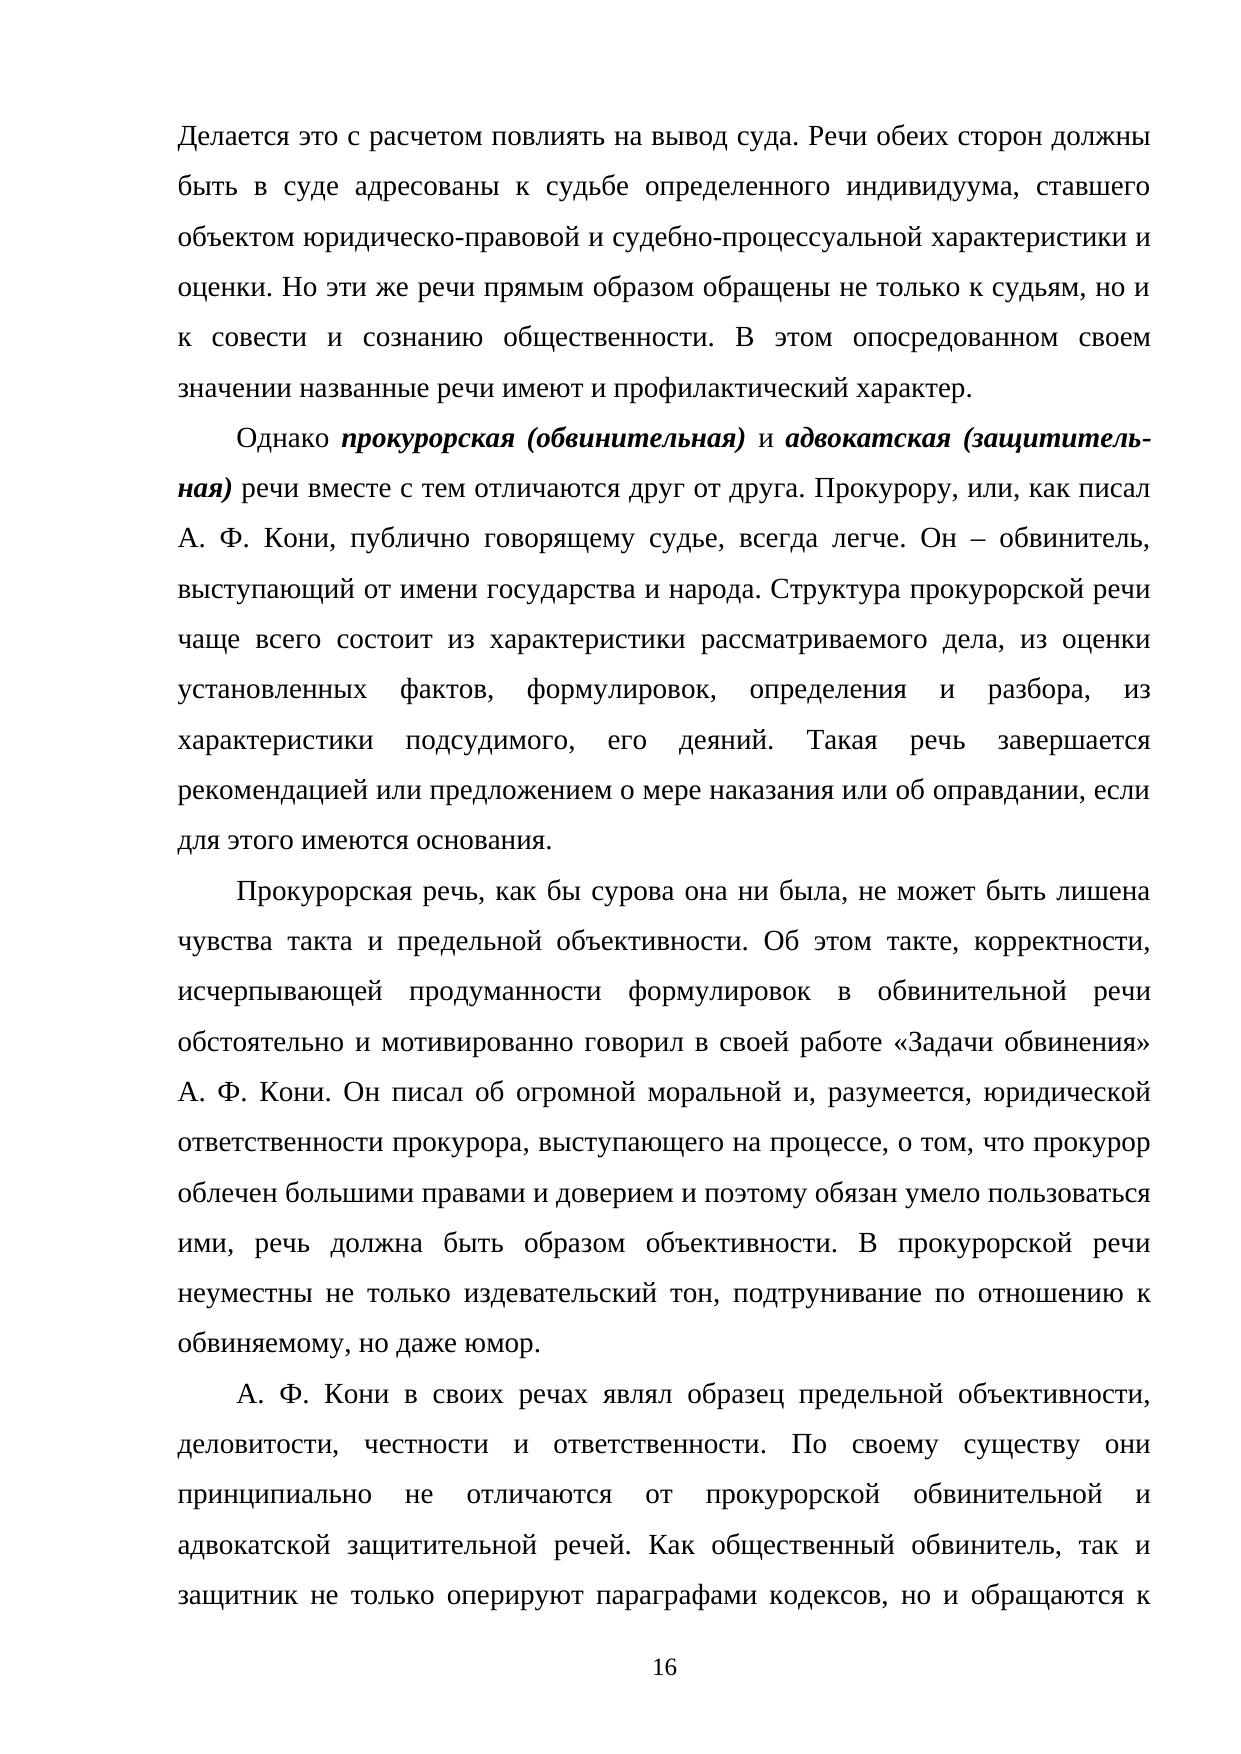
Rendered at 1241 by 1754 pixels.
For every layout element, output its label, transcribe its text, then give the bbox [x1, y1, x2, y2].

text Однако прокурорская (обвинительная) и адвокатская (защитительная) речи вместе с тем отличаются друг от друга. Прокурору, или, как писал А. Ф. Кони, публично говорящему судье, всегда легче. Он – обвинитель, выступающий от имени государства и народа. Структура прокурорской речи чаще всего состоит из характеристики рассматриваемого дела, из оценки установленных фактов, формулировок, определения и разбора, из характеристики подсудимого, его деяний. Такая речь завершается рекомендацией или предложением о мере наказания или об оправдании, если для этого имеются основания. [177, 420, 1152, 856]
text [177, 1376, 1152, 1611]
text Прокурорская речь, как бы сурова она ни была, не может быть лишена чувства такта и предельной объективности. Об этом такте, корректности, исчерпывающей продуманности формулировок в обвинительной речи обстоятельно и мотивированно говорил в своей работе «Задачи обвинения» А. Ф. Кони. Он писал об огромной моральной и, разумеется, юридической ответственности прокурора, выступающего на процессе, о том, что прокурор облечен большими правами и доверием и поэтому обязан умело пользоваться ими, речь должна быть образом объективности. В прокурорской речи неуместны не только издевательский тон, подтрунивание по отношению к обвиняемому, но даже юмор. [177, 873, 1152, 1359]
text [177, 118, 1152, 403]
